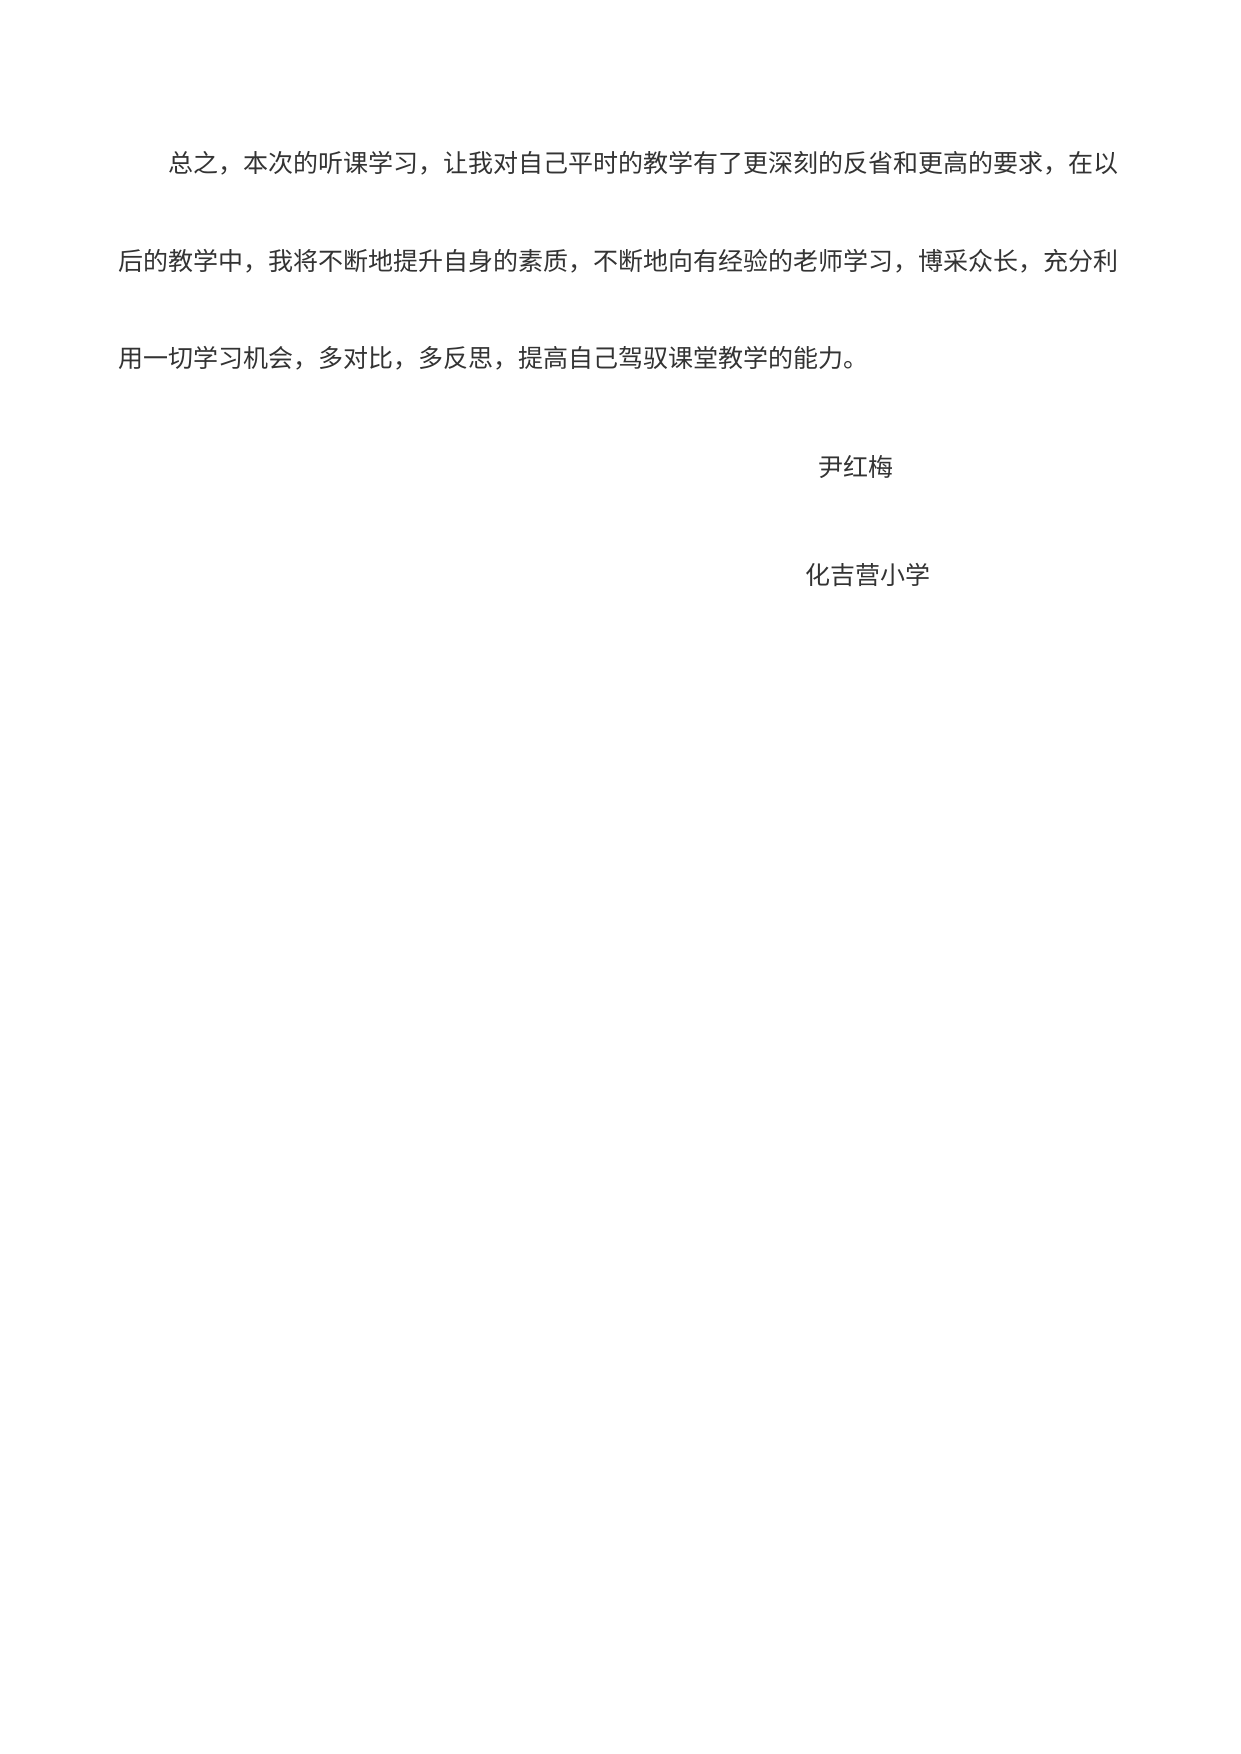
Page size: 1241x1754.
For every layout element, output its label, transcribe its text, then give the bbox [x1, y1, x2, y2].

text 尹红梅 [118, 433, 1122, 498]
text 化吉营小学 [118, 541, 1122, 606]
text 总之，本次的听课学习，让我对自己平时的教学有了更深刻的反省和更高的要求，在以后的教学中，我将不断地提升自身的素质，不断地向有经验的老师学习，博采众长，充分利用一切学习机会，多对比，多反思，提高自己驾驭课堂教学的能力。 [118, 129, 1122, 389]
